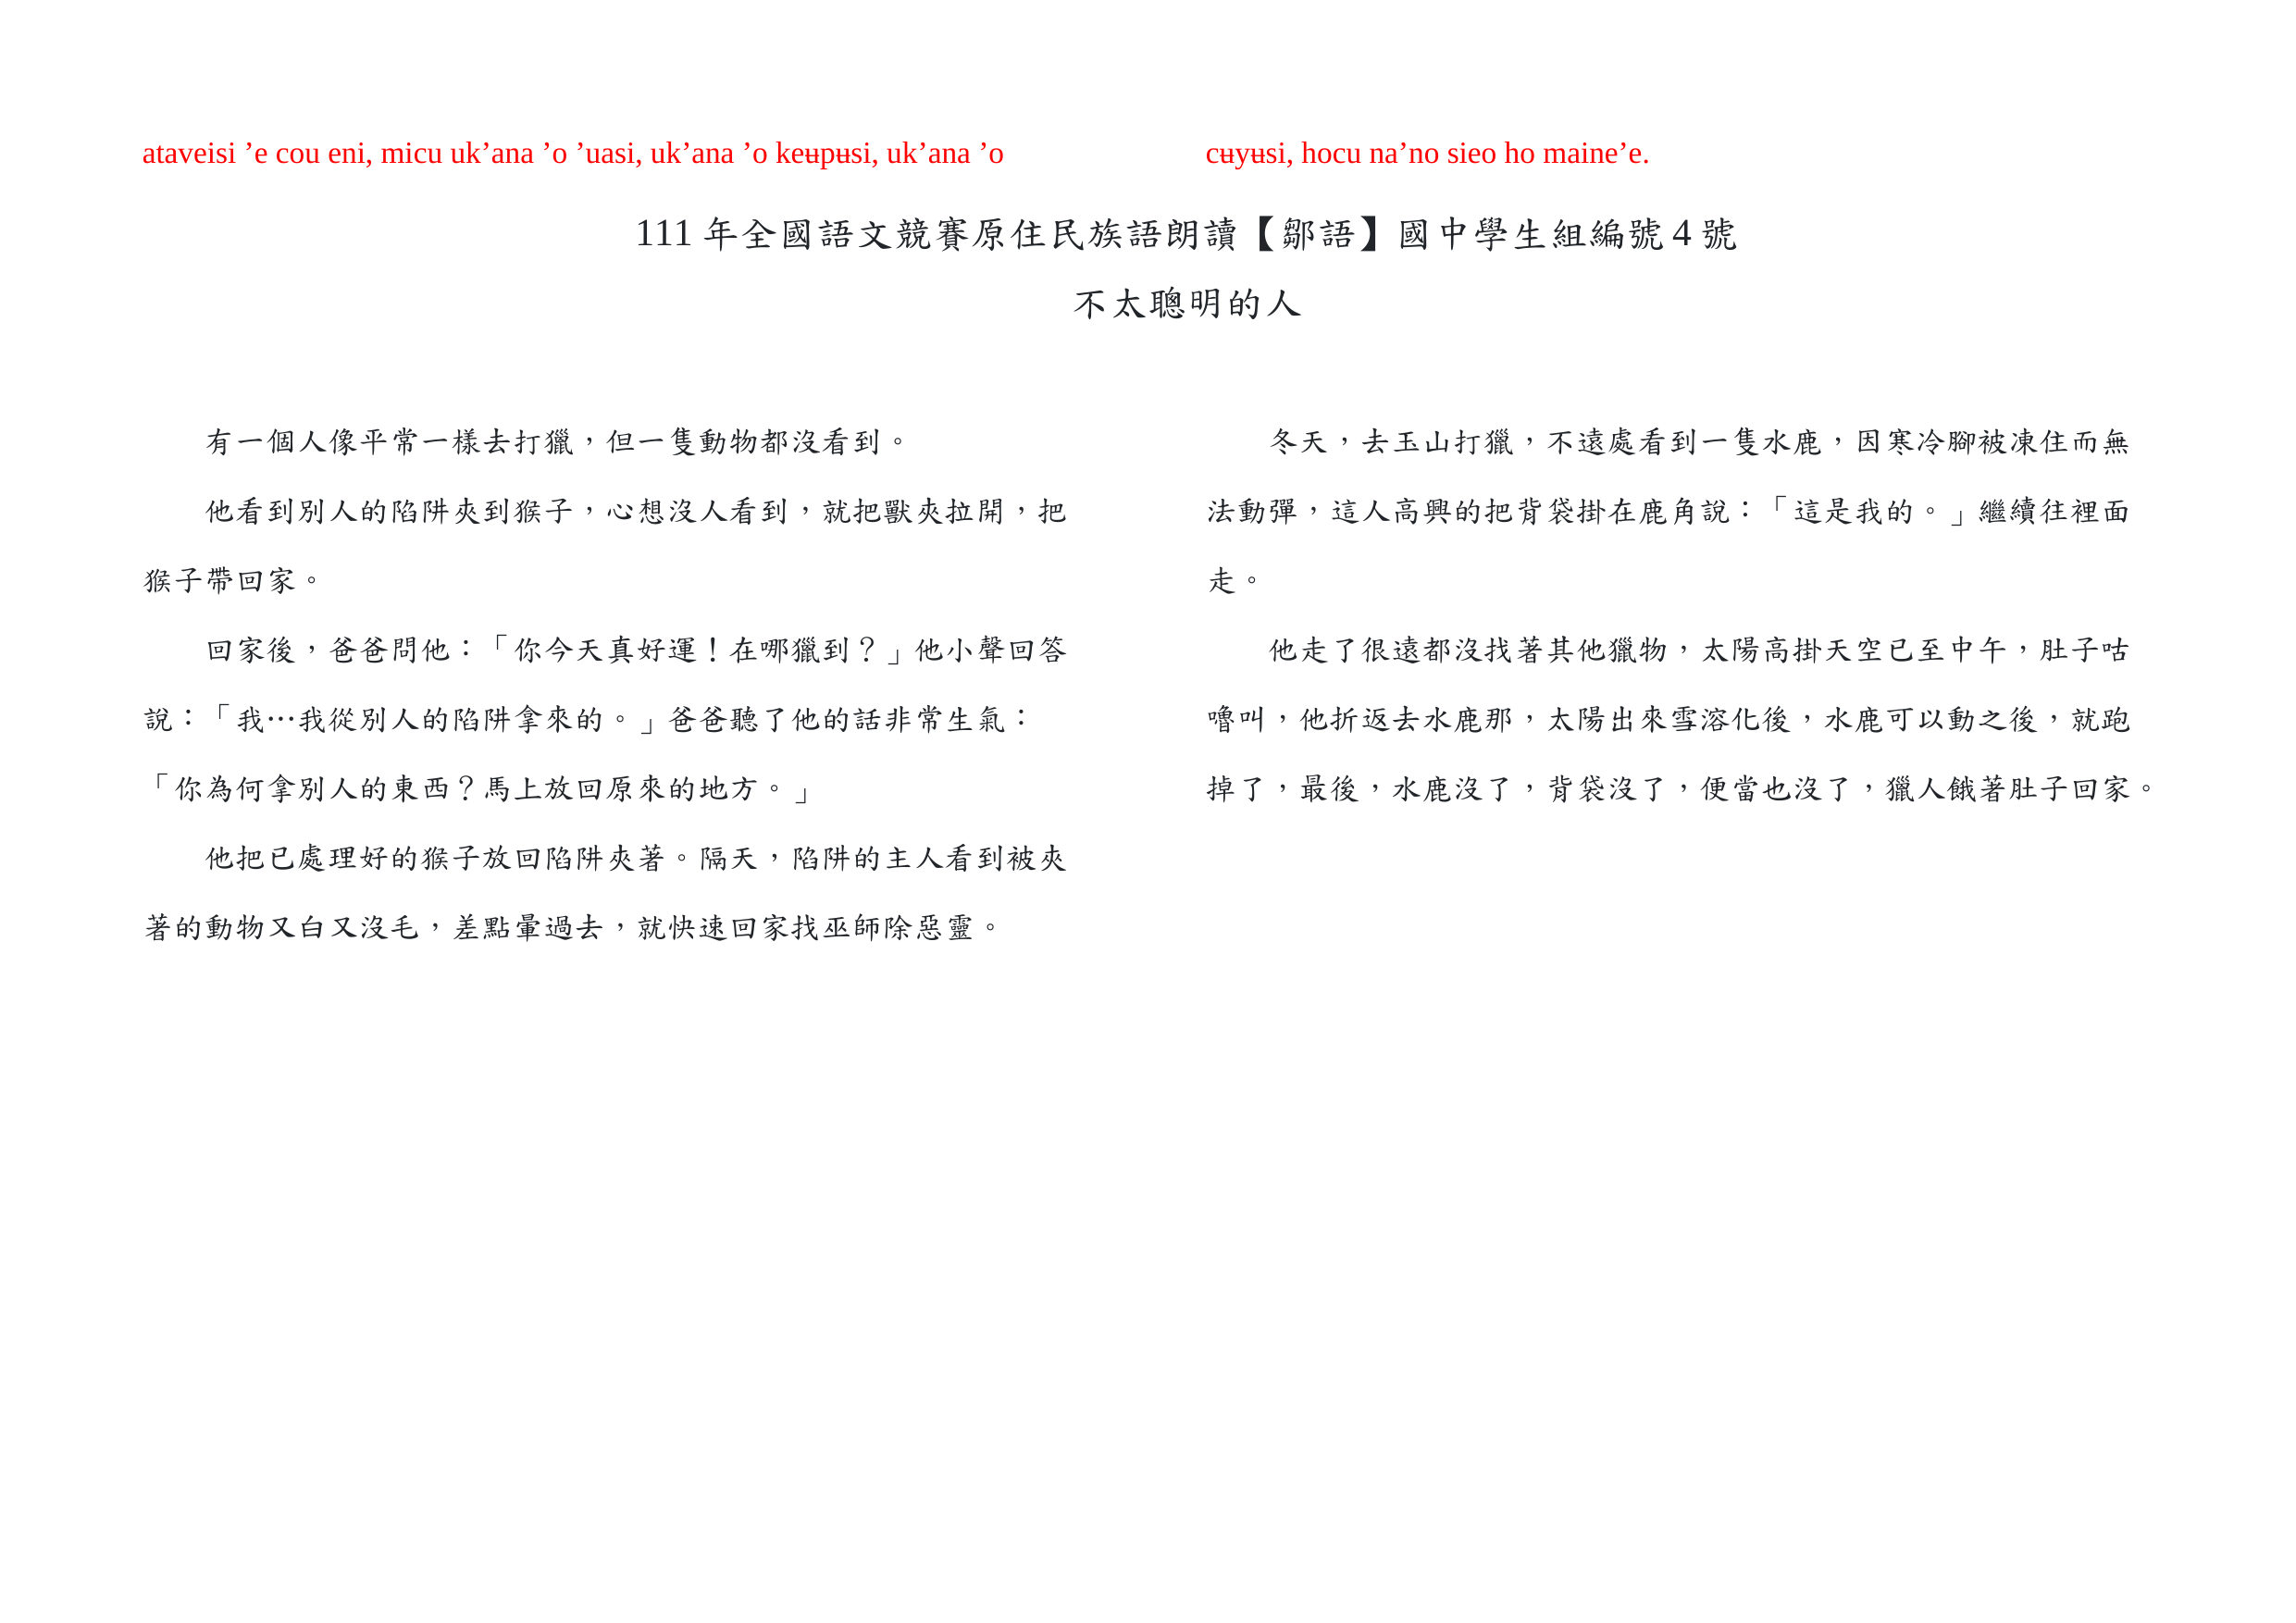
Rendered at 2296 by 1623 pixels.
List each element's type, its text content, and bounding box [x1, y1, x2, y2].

text 冬天，去玉山打獵，不遠處看到一隻水鹿，因寒冷腳被凍住而無法動彈，這人高興的把背袋掛在鹿角說：「這是我的。」繼續往裡面走。 [1206, 403, 2153, 612]
text 他走了很遠都沒找著其他獵物，太陽高掛天空已至中午，肚子咕嚕叫，他折返去水鹿那，太陽出來雪溶化後，水鹿可以動之後，就跑掉了，最後，水鹿沒了，背袋沒了，便當也沒了，獵人餓著肚子回家。 [1206, 612, 2153, 820]
text 有一個人像平常一樣去打獵，但一隻動物都沒看到。 [142, 403, 1090, 473]
text 不太聰明的人 [142, 265, 2153, 334]
text 他看到別人的陷阱夾到猴子，心想沒人看到，就把獸夾拉開，把猴子帶回家。 [142, 473, 1090, 612]
text 回家後，爸爸問他：「你今天真好運！在哪獵到？」他小聲回答說：「我…我從別人的陷阱拿來的。」爸爸聽了他的話非常生氣：「你為何拿別人的東西？馬上放回原來的地方。」 [142, 612, 1090, 820]
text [1206, 118, 2153, 187]
text 111年全國語文競賽原住民族語朗讀【鄒語】國中學生組編號4號 [142, 195, 2153, 265]
text 他把已處理好的猴子放回陷阱夾著。隔天，陷阱的主人看到被夾著的動物又白又沒毛，差點暈過去，就快速回家找巫師除惡靈。 [142, 820, 1090, 959]
